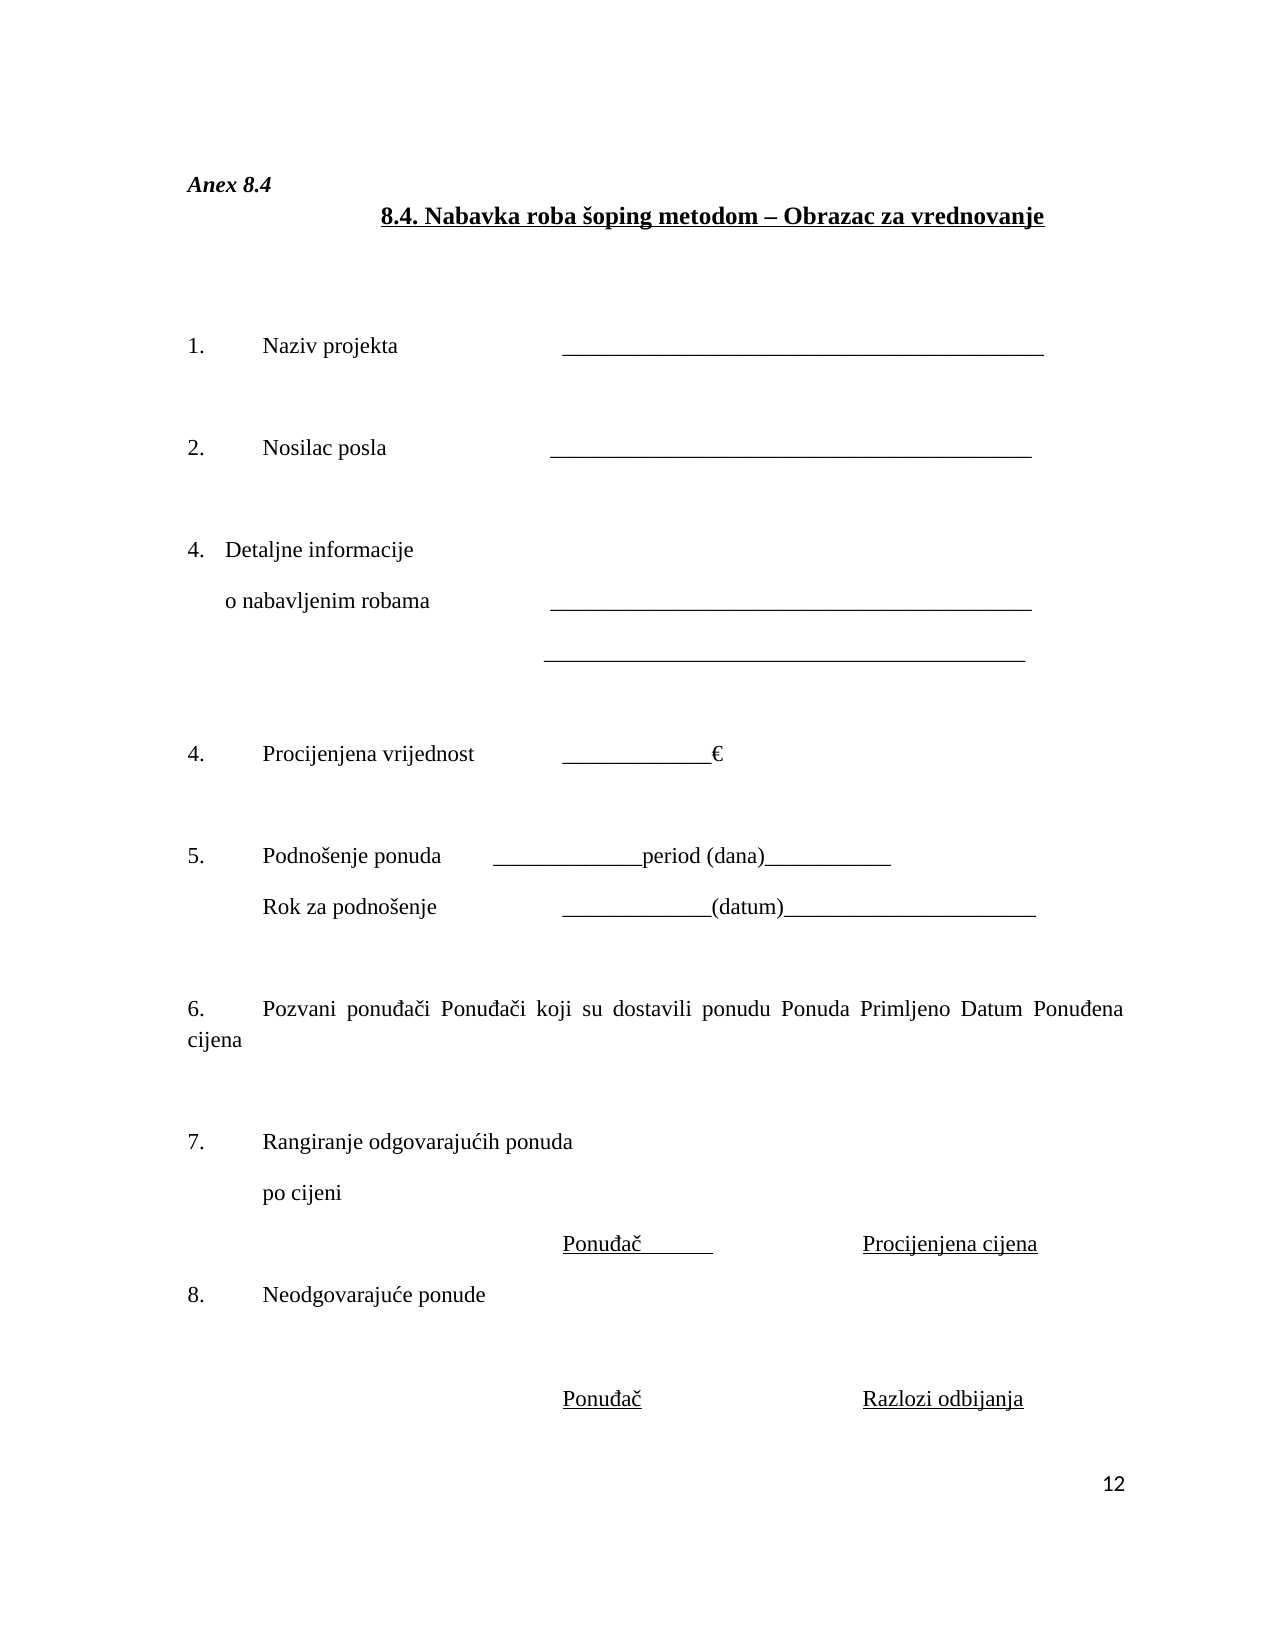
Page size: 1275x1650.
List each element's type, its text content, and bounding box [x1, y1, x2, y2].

list Detaljne informacije [187, 536, 1125, 562]
text 4. Procijenjena vrijednost _____________€ [187, 740, 1125, 767]
text o nabavljenim robama __________________________________________ [225, 587, 1125, 613]
text 2. Nosilac posla __________________________________________ [187, 434, 1125, 460]
subtitle Anex 8.4 [187, 171, 1125, 197]
text Rok za podnošenje _____________(datum)______________________ [187, 893, 1125, 920]
text 1. Naziv projekta __________________________________________ [187, 332, 1125, 358]
text 7. Rangiranje odgovarajućih ponuda [187, 1128, 1125, 1154]
text po cijeni [187, 1179, 1125, 1205]
text 8. Neodgovarajuće ponude [187, 1281, 1125, 1307]
text 6. Pozvani ponuđači Ponuđači koji su dostavili ponudu Ponuda Primljeno Datum Ponuđena cijena [187, 995, 1125, 1052]
text Ponuđač Razlozi odbijanja [187, 1384, 1125, 1411]
text __________________________________________ [225, 638, 1125, 664]
text 5. Podnošenje ponuda _____________period (dana)___________ [187, 842, 1125, 869]
text Ponuđač Procijenjena cijena [187, 1230, 1125, 1256]
subtitle 8.4. Nabavka roba šoping metodom – Obrazac za vrednovanje [262, 201, 1125, 230]
